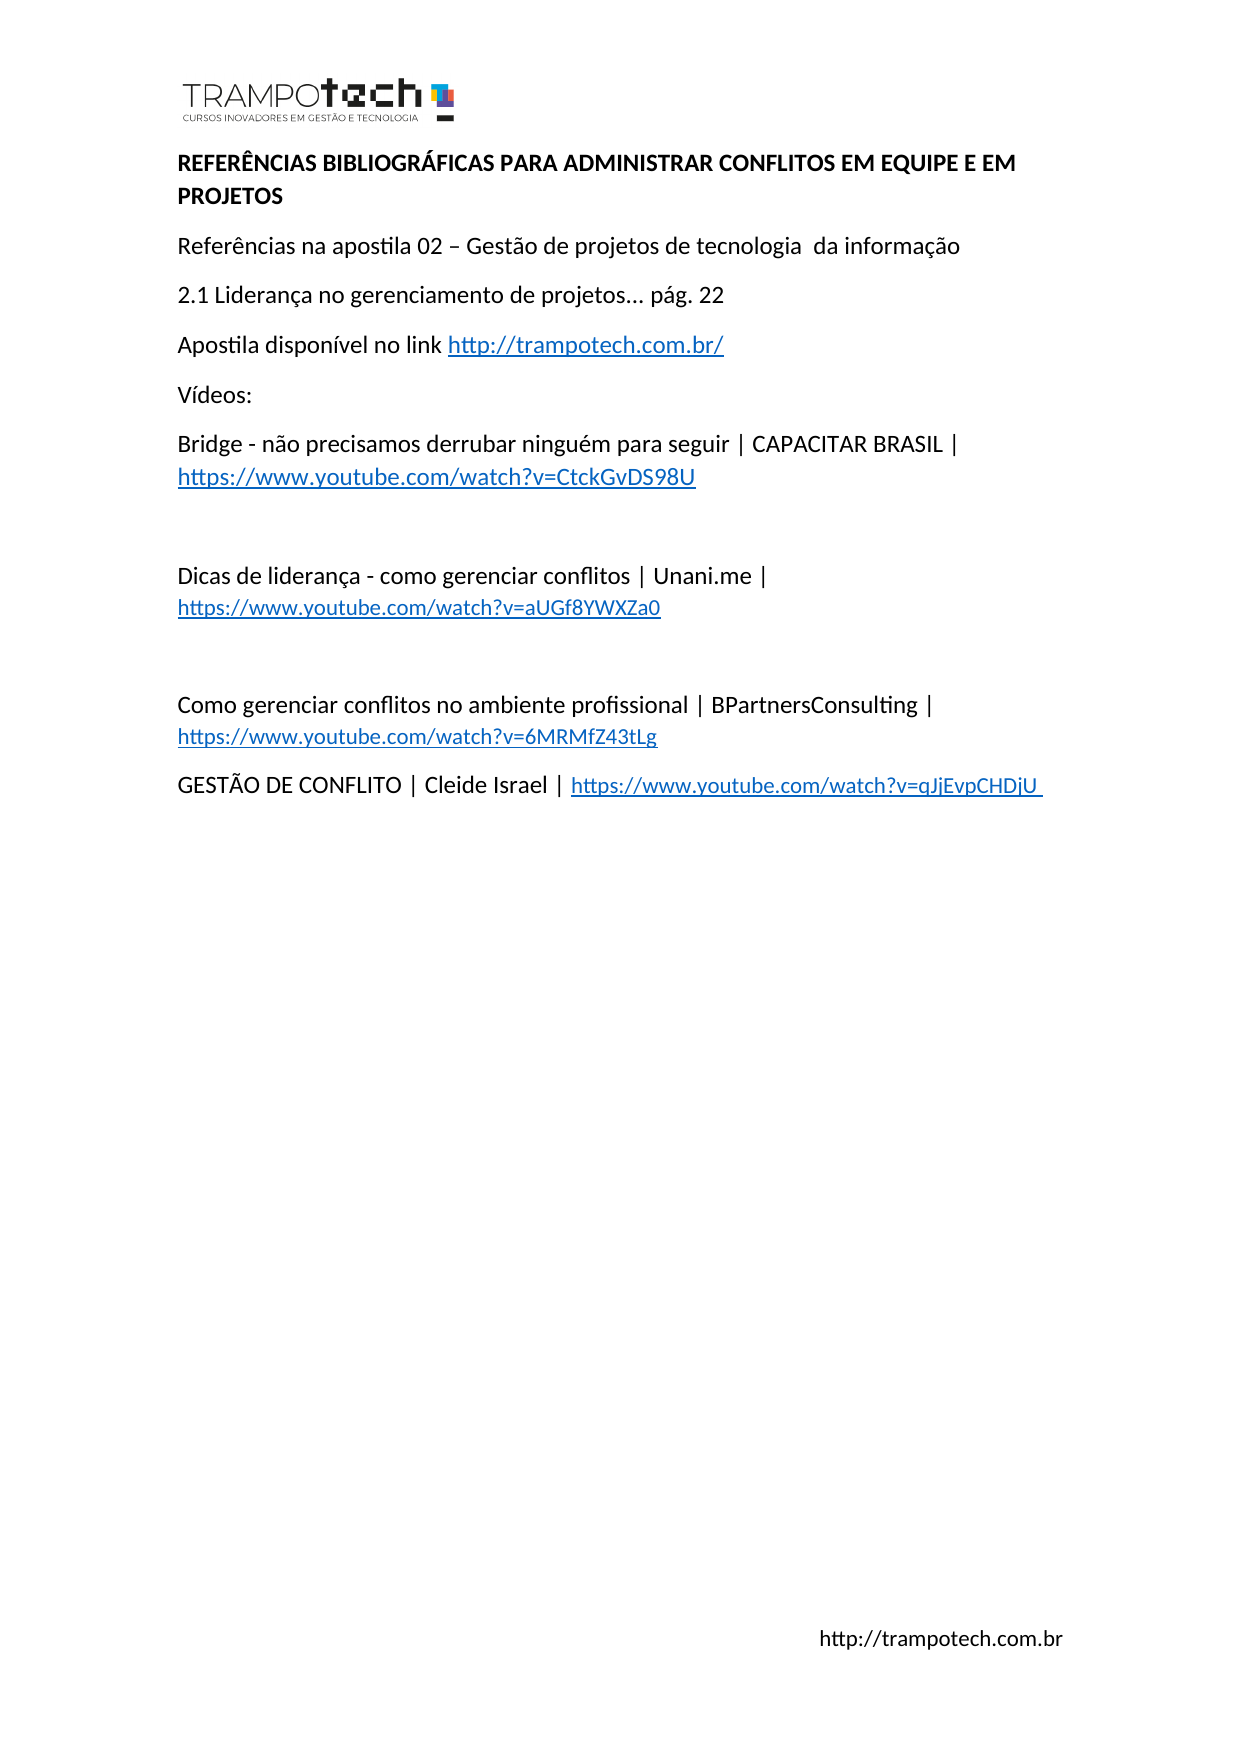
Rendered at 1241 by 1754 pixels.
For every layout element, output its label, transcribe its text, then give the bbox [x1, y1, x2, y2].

text REFERÊNCIAS BIBLIOGRÁFICAS PARA ADMINISTRAR CONFLITOS EM EQUIPE E EM PROJETOS [177, 148, 1063, 211]
text 2.1 Liderança no gerenciamento de projetos... pág. 22 [177, 280, 1063, 310]
picture [177, 73, 460, 128]
text Como gerenciar conflitos no ambiente profissional | BPartnersConsulting | https://www.youtube.com/watch?v=6MRMfZ43tLg [177, 690, 1063, 750]
text Bridge - não precisamos derrubar ninguém para seguir | CAPACITAR BRASIL | https://www.youtube.com/watch?v=CtckGvDS98U [177, 428, 1063, 492]
text Dicas de liderança - como gerenciar conflitos | Unani.me | https://www.youtube.com/watch?v=aUGf8YWXZa0 [177, 561, 1063, 621]
text Referências na apostila 02 – Gestão de projetos de tecnologia da informação [177, 230, 1063, 261]
text Vídeos: [177, 379, 1063, 409]
text GESTÃO DE CONFLITO | Cleide Israel | https://www.youtube.com/watch?v=qJjEvpCHDjU [177, 769, 1063, 800]
text Apostila disponível no link http://trampotech.com.br/ [177, 329, 1063, 360]
